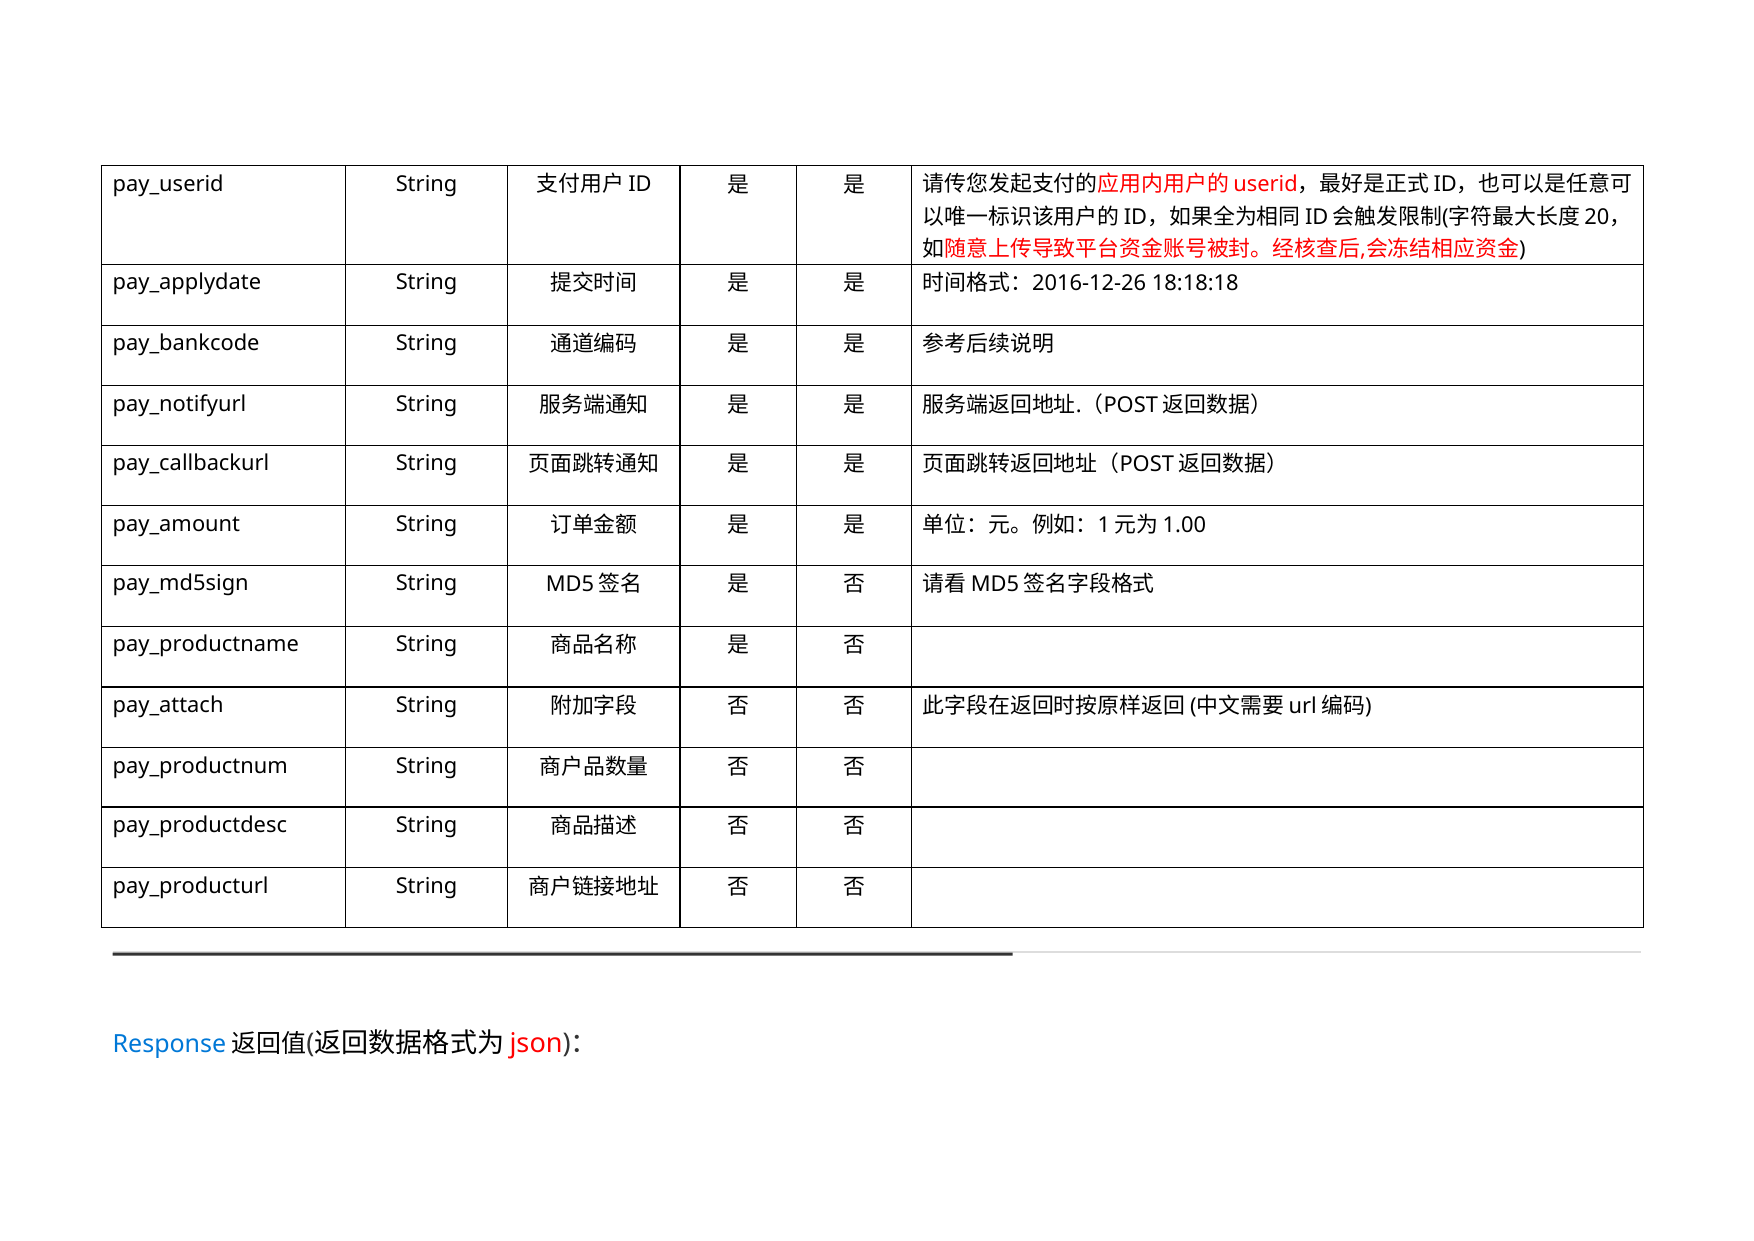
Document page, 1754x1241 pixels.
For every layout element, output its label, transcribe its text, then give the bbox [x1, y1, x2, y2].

table_cell [912, 868, 1643, 927]
table_cell String [346, 688, 507, 747]
table_cell pay_bankcode [102, 326, 345, 385]
table_cell 否 [797, 566, 911, 626]
table_cell String [346, 265, 507, 324]
table_cell pay_amount [102, 506, 345, 565]
table_cell 是 [797, 166, 911, 264]
table_cell String [346, 166, 507, 264]
table_cell String [346, 868, 507, 927]
table_cell 否 [797, 627, 911, 686]
table_cell 否 [681, 808, 796, 867]
table_cell 是 [797, 386, 911, 444]
table_cell String [346, 506, 507, 565]
table_cell pay_md5sign [102, 566, 345, 626]
table_cell 是 [681, 166, 796, 264]
table_cell 参考后续说明 [912, 326, 1643, 385]
table_cell 否 [797, 808, 911, 867]
table_cell pay_callbackurl [102, 446, 345, 505]
table_cell 是 [797, 326, 911, 385]
table_cell 否 [681, 688, 796, 747]
table_cell 订单金额 [508, 506, 679, 565]
table_cell 提交时间 [508, 265, 679, 324]
table_cell pay_productname [102, 627, 345, 686]
table_cell 页面跳转返回地址（POST返回数据） [912, 446, 1643, 505]
table_cell pay_notifyurl [102, 386, 345, 444]
table_cell pay_productdesc [102, 808, 345, 867]
table_cell 请看MD5签名字段格式 [912, 566, 1643, 626]
table_cell pay_applydate [102, 265, 345, 324]
table_cell 是 [681, 386, 796, 444]
table_cell 服务端通知 [508, 386, 679, 444]
table_cell 时间格式：2016-12-26 18:18:18 [912, 265, 1643, 324]
text Response返回值(返回数据格式为json)： [112, 1007, 1641, 1073]
table_cell 是 [681, 265, 796, 324]
table_cell 商品描述 [508, 808, 679, 867]
table_cell String [346, 446, 507, 505]
table_cell 否 [797, 748, 911, 806]
table_cell 请传您发起支付的应用内用户的userid，最好是正式ID，也可以是任意可以唯一标识该用户的ID，如果全为相同ID会触发限制(字符最大长度20，如随意上传导致平台资金账号被封。经核查后,会冻结相应资金) [912, 166, 1643, 264]
table_cell String [346, 566, 507, 626]
table_cell 商品名称 [508, 627, 679, 686]
table_cell 附加字段 [508, 688, 679, 747]
table_cell pay_productnum [102, 748, 345, 806]
table_cell 单位：元。例如：1元为1.00 [912, 506, 1643, 565]
table_cell 是 [681, 326, 796, 385]
table_cell pay_producturl [102, 868, 345, 927]
table_cell String [346, 386, 507, 444]
table_cell 否 [681, 748, 796, 806]
table_cell [912, 808, 1643, 867]
table_cell 是 [681, 506, 796, 565]
table_cell pay_attach [102, 688, 345, 747]
table_cell 商户链接地址 [508, 868, 679, 927]
table_cell 是 [797, 446, 911, 505]
table_cell MD5签名 [508, 566, 679, 626]
table_cell 否 [681, 868, 796, 927]
table_cell 是 [681, 446, 796, 505]
table_cell [912, 627, 1643, 686]
table_cell 是 [681, 627, 796, 686]
table_cell String [346, 748, 507, 806]
table_cell 是 [681, 566, 796, 626]
table_cell pay_userid [102, 166, 345, 264]
table_cell [912, 748, 1643, 806]
table_cell 商户品数量 [508, 748, 679, 806]
table_cell 此字段在返回时按原样返回 (中文需要url编码) [912, 688, 1643, 747]
table_cell 支付用户ID [508, 166, 679, 264]
table_cell 通道编码 [508, 326, 679, 385]
table_cell String [346, 808, 507, 867]
table_cell 页面跳转通知 [508, 446, 679, 505]
table_cell 服务端返回地址.（POST返回数据） [912, 386, 1643, 444]
table_cell String [346, 326, 507, 385]
table_cell 否 [797, 688, 911, 747]
table_cell 是 [797, 265, 911, 324]
table_cell 否 [797, 868, 911, 927]
table_cell String [346, 627, 507, 686]
table_cell 是 [797, 506, 911, 565]
